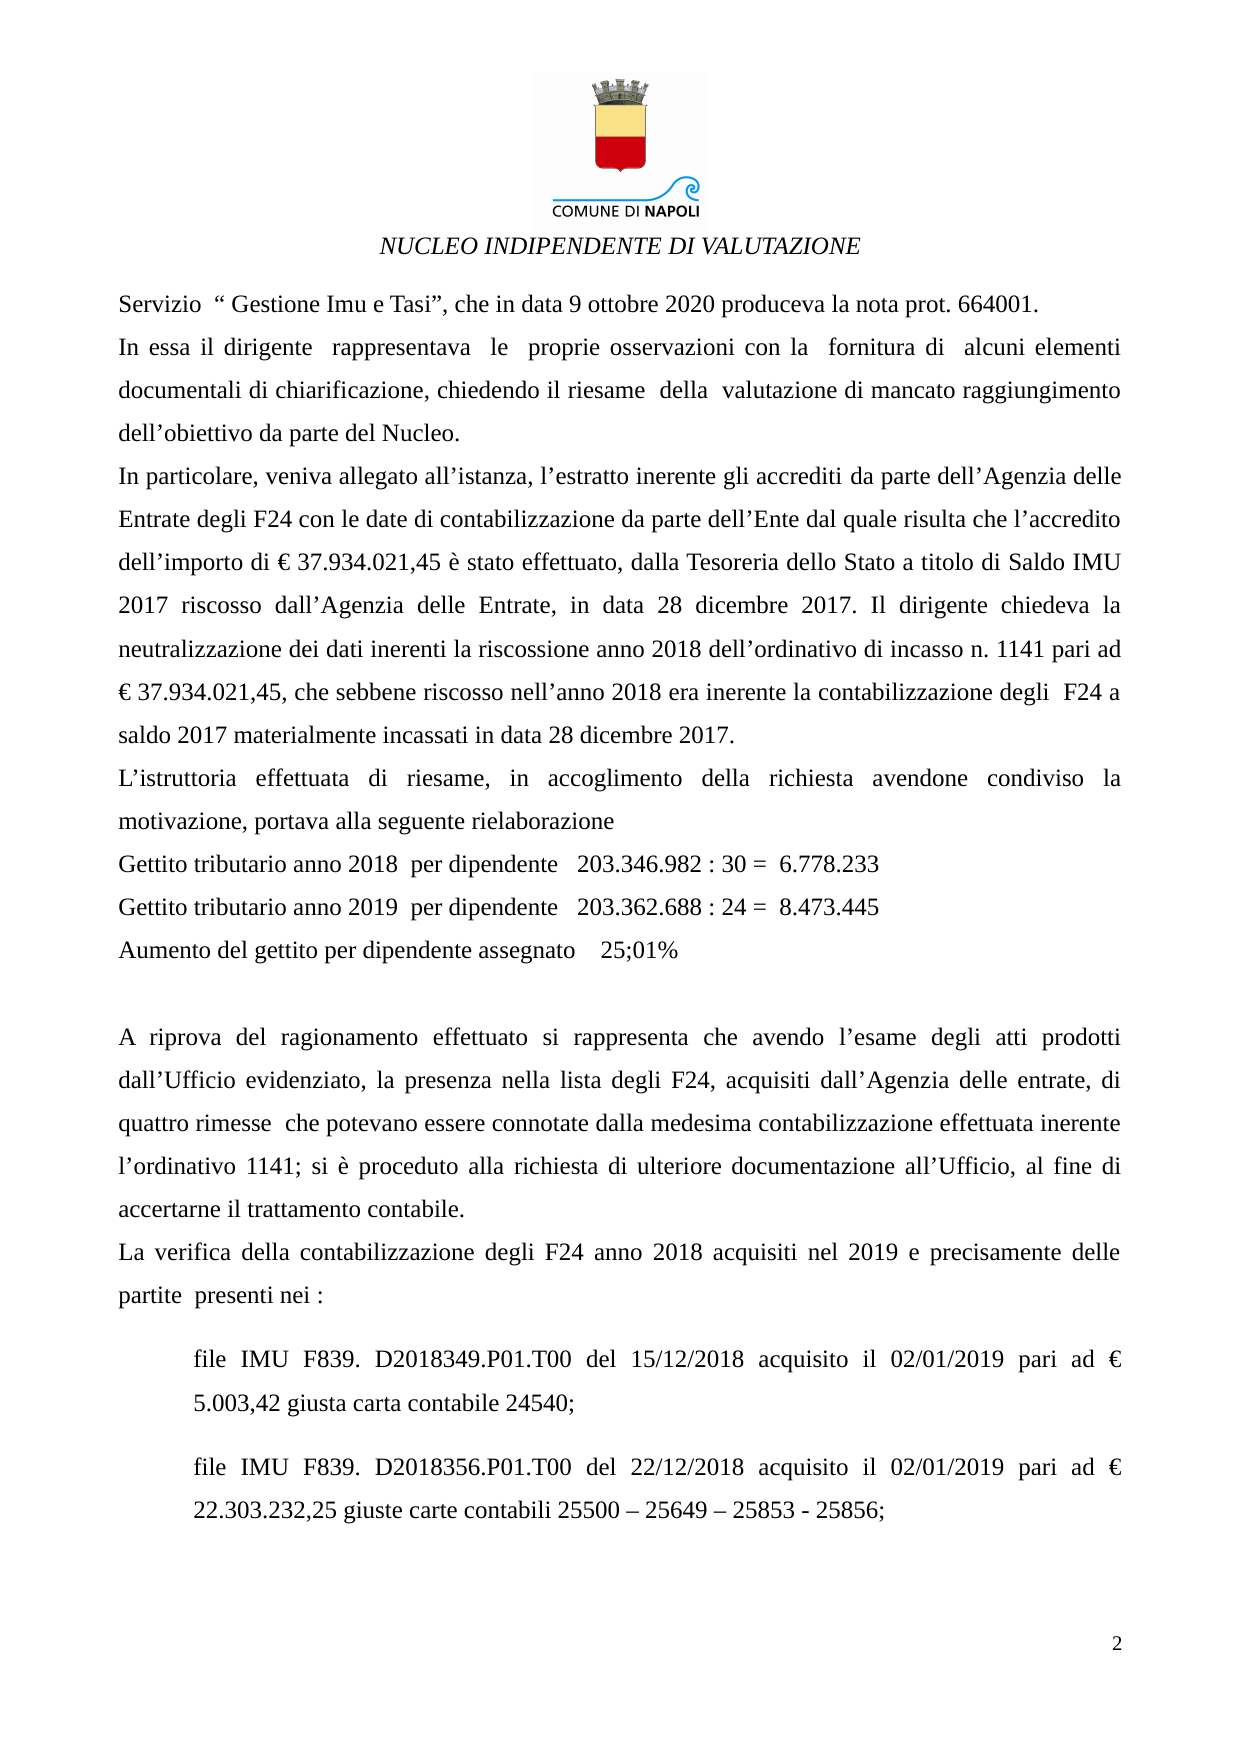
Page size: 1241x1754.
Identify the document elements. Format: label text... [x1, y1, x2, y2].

text file IMU F839. D2018356.P01.T00 del 22/12/2018 acquisito il 02/01/2019 pari ad € 22.303.232,25 giuste carte contabili 25500 – 25649 – 25853 - 25856; [193, 1452, 1122, 1523]
text Gettito tributario anno 2018 per dipendente 203.346.982 : 30 = 6.778.233 [118, 849, 1122, 878]
text Aumento del gettito per dipendente assegnato 25;01% [118, 936, 1122, 964]
text file IMU F839. D2018349.P01.T00 del 15/12/2018 acquisito il 02/01/2019 pari ad € 5.003,42 giusta carta contabile 24540; [193, 1344, 1122, 1416]
text In particolare, veniva allegato all’istanza, l’estratto inerente gli accrediti da parte dell’Agenzia delle Entrate degli F24 con le date di contabilizzazione da parte dell’Ente dal quale risulta che l’accredito dell’importo di € 37.934.021,45 è stato effettuato, dalla Tesoreria dello Stato a titolo di Saldo IMU 2017 riscosso dall’Agenzia delle Entrate, in data 28 dicembre 2017. Il dirigente chiedeva la neutralizzazione dei dati inerenti la riscossione anno 2018 dell’ordinativo di incasso n. 1141 pari ad € 37.934.021,45, che sebbene riscosso nell’anno 2018 era inerente la contabilizzazione degli F24 a saldo 2017 materialmente incassati in data 28 dicembre 2017. [118, 461, 1122, 749]
text La verifica della contabilizzazione degli F24 anno 2018 acquisiti nel 2019 e precisamente delle partite presenti nei : [118, 1237, 1122, 1309]
text A riprova del ragionamento effettuato si rappresenta che avendo l’esame degli atti prodotti dall’Ufficio evidenziato, la presenza nella lista degli F24, acquisiti dall’Agenzia delle entrate, di quattro rimesse che potevano essere connotate dalla medesima contabilizzazione effettuata inerente l’ordinativo 1141; si è proceduto alla richiesta di ulteriore documentazione all’Ufficio, al fine di accertarne il trattamento contabile. [118, 1022, 1122, 1223]
text Gettito tributario anno 2019 per dipendente 203.362.688 : 24 = 8.473.445 [118, 892, 1122, 921]
text In essa il dirigente rappresentava le proprie osservazioni con la fornitura di alcuni elementi documentali di chiarificazione, chiedendo il riesame della valutazione di mancato raggiungimento dell’obiettivo da parte del Nucleo. [118, 332, 1122, 447]
text L’istruttoria effettuata di riesame, in accoglimento della richiesta avendone condiviso la motivazione, portava alla seguente rielaborazione [118, 763, 1122, 835]
picture [532, 73, 709, 232]
